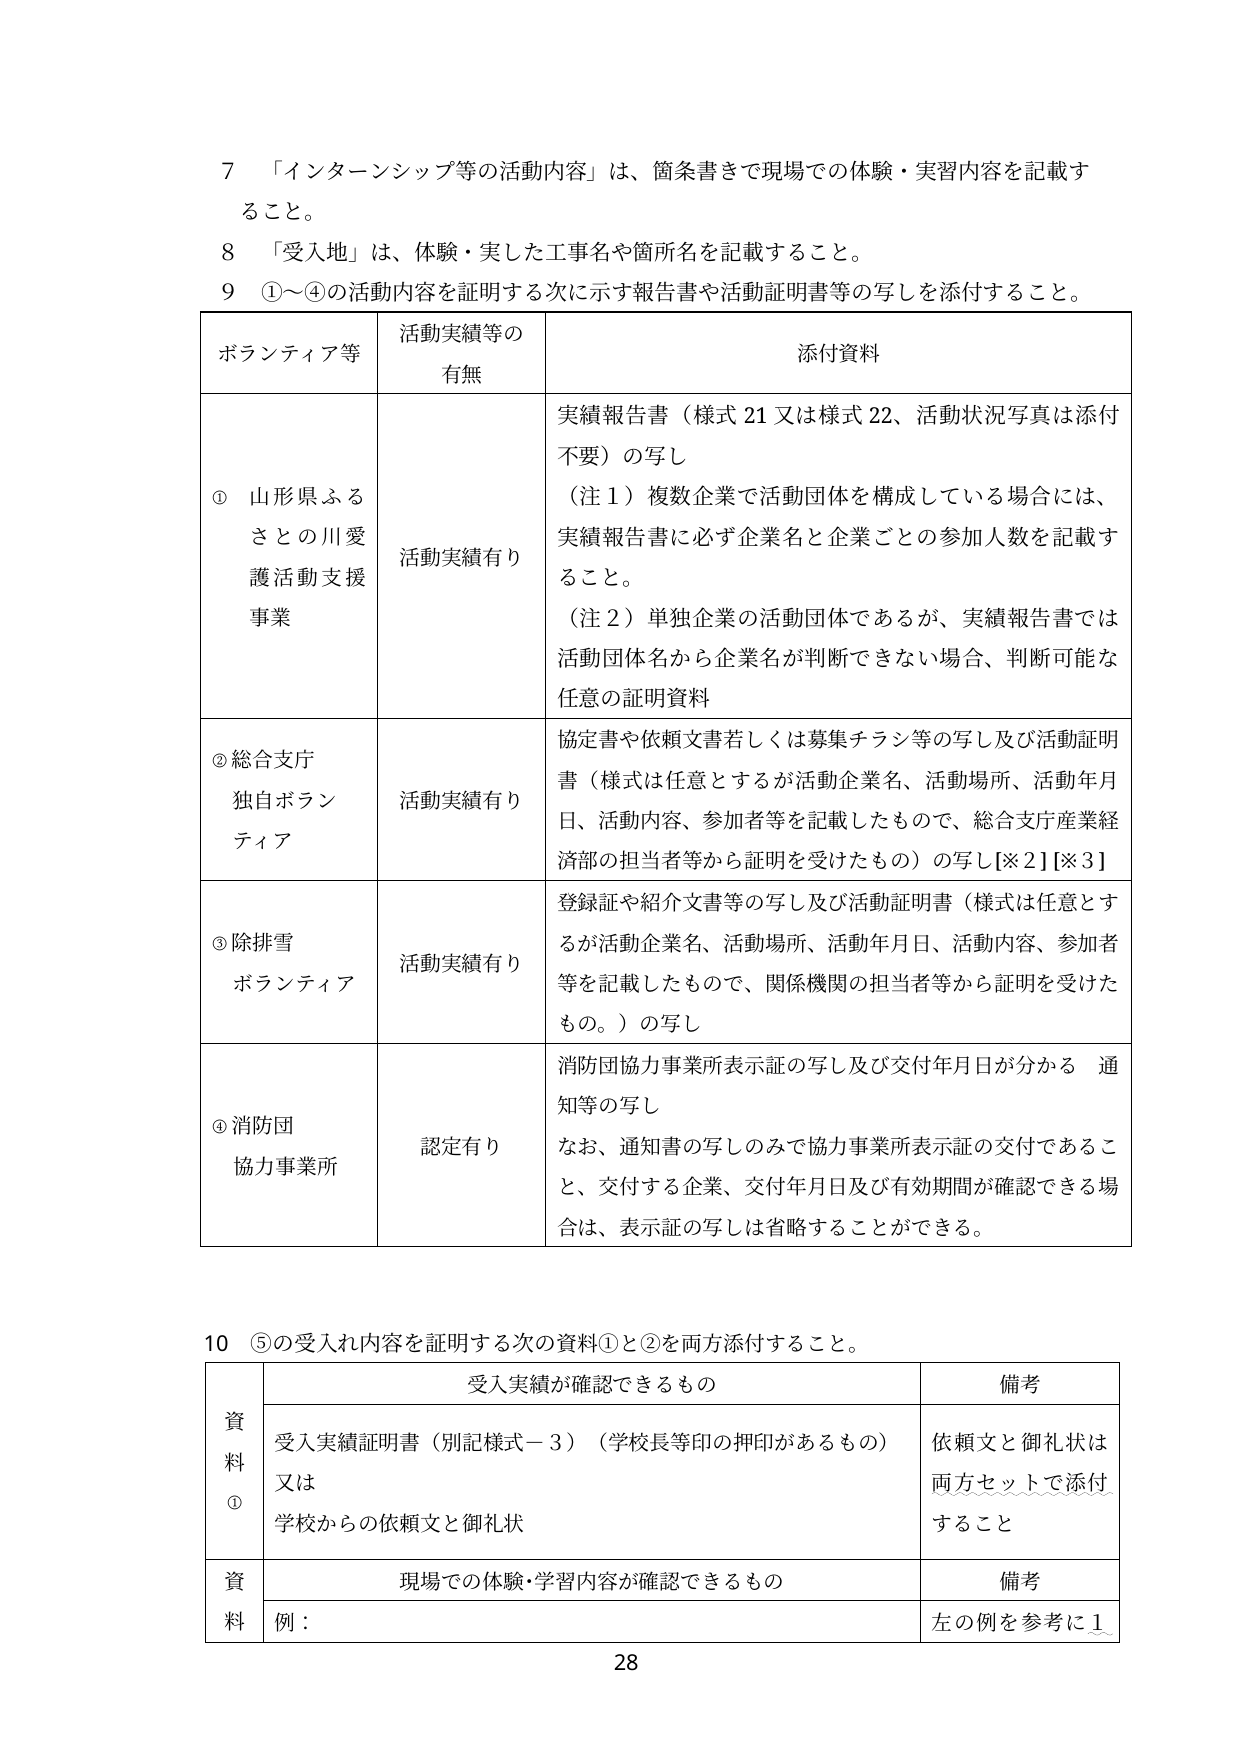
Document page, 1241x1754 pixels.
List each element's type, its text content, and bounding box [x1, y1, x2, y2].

text ７ 「インターンシップ等の活動内容」は、箇条書きで現場での体験・実習内容を記載すること。 [217, 150, 1092, 231]
table_cell 資 料 ② [206, 1560, 263, 1642]
table_cell 山形県ふるさとの川愛護活動支援事業 [201, 394, 377, 718]
table_cell 現場での体験･学習内容が確認できるもの [264, 1560, 920, 1600]
text ８ 「受入地」は、体験・実した工事名や箇所名を記載すること。 [217, 231, 1092, 271]
table_cell 依頼文と御礼状は両方セットで添付すること [921, 1405, 1119, 1559]
table_cell 登録証や紹介文書等の写し及び活動証明書（様式は任意とするが活動企業名、活動場所、活動年月日、活動内容、参加者等を記載したもので、関係機関の担当者等から証明を受けたもの。）の写し [546, 881, 1131, 1043]
table_cell 備考 [921, 1560, 1119, 1600]
table_cell 消防団協力事業所表示証の写し及び交付年月日が分かる 通知等の写し なお、通知書の写しのみで協力事業所表示証の交付であること、交付する企業、交付年月日及び有効期間が確認できる場合は、表示証の写しは省略することができる。 [546, 1044, 1131, 1246]
table_cell 認定有り [378, 1044, 545, 1246]
table_header 添付資料 [546, 313, 1131, 393]
table_cell 活動実績有り [378, 881, 545, 1043]
text 10 ⑤の受入れ内容を証明する次の資料①と②を両方添付すること。 [159, 1322, 1092, 1362]
table_cell 活動実績有り [378, 394, 545, 718]
table_header ボランティア等 [201, 313, 377, 393]
table_cell 実績報告書（様式21又は様式22、活動状況写真は添付不要）の写し （注１）複数企業で活動団体を構成している場合には、実績報告書に必ず企業名と企業ごとの参加人数を記載すること。 （注２）単独企業の活動団体であるが、実績報告書では活動団体名から企業名が判断できない場合、判断可能な任意の証明資料 [546, 394, 1131, 718]
table_cell 活動実績有り [378, 719, 545, 880]
table_cell ③除排雪 ボランティア [201, 881, 377, 1043]
table_header 受入実績が確認できるもの [264, 1363, 920, 1404]
table_cell 協定書や依頼文書若しくは募集チラシ等の写し及び活動証明書（様式は任意とするが活動企業名、活動場所、活動年月日、活動内容、参加者等を記載したもので、総合支庁産業経済部の担当者等から証明を受けたもの）の写し[※２] [※３] [546, 719, 1131, 880]
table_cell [264, 1601, 920, 1642]
table_header 資 料 ① [206, 1363, 263, 1559]
table_cell 左の例を参考に１種類添付すること [921, 1601, 1119, 1642]
table_header 活動実績等の有無 [378, 313, 545, 393]
table_cell 受入実績証明書（別記様式－３）（学校長等印の押印があるもの） 又は 学校からの依頼文と御礼状 [264, 1405, 920, 1559]
table_header 備考 [921, 1363, 1119, 1404]
text ９ ①～④の活動内容を証明する次に示す報告書や活動証明書等の写しを添付すること。 [217, 271, 1092, 311]
table_cell ④消防団 協力事業所 [201, 1044, 377, 1246]
table_cell ②総合支庁 独自ボラン ティア [201, 719, 377, 880]
